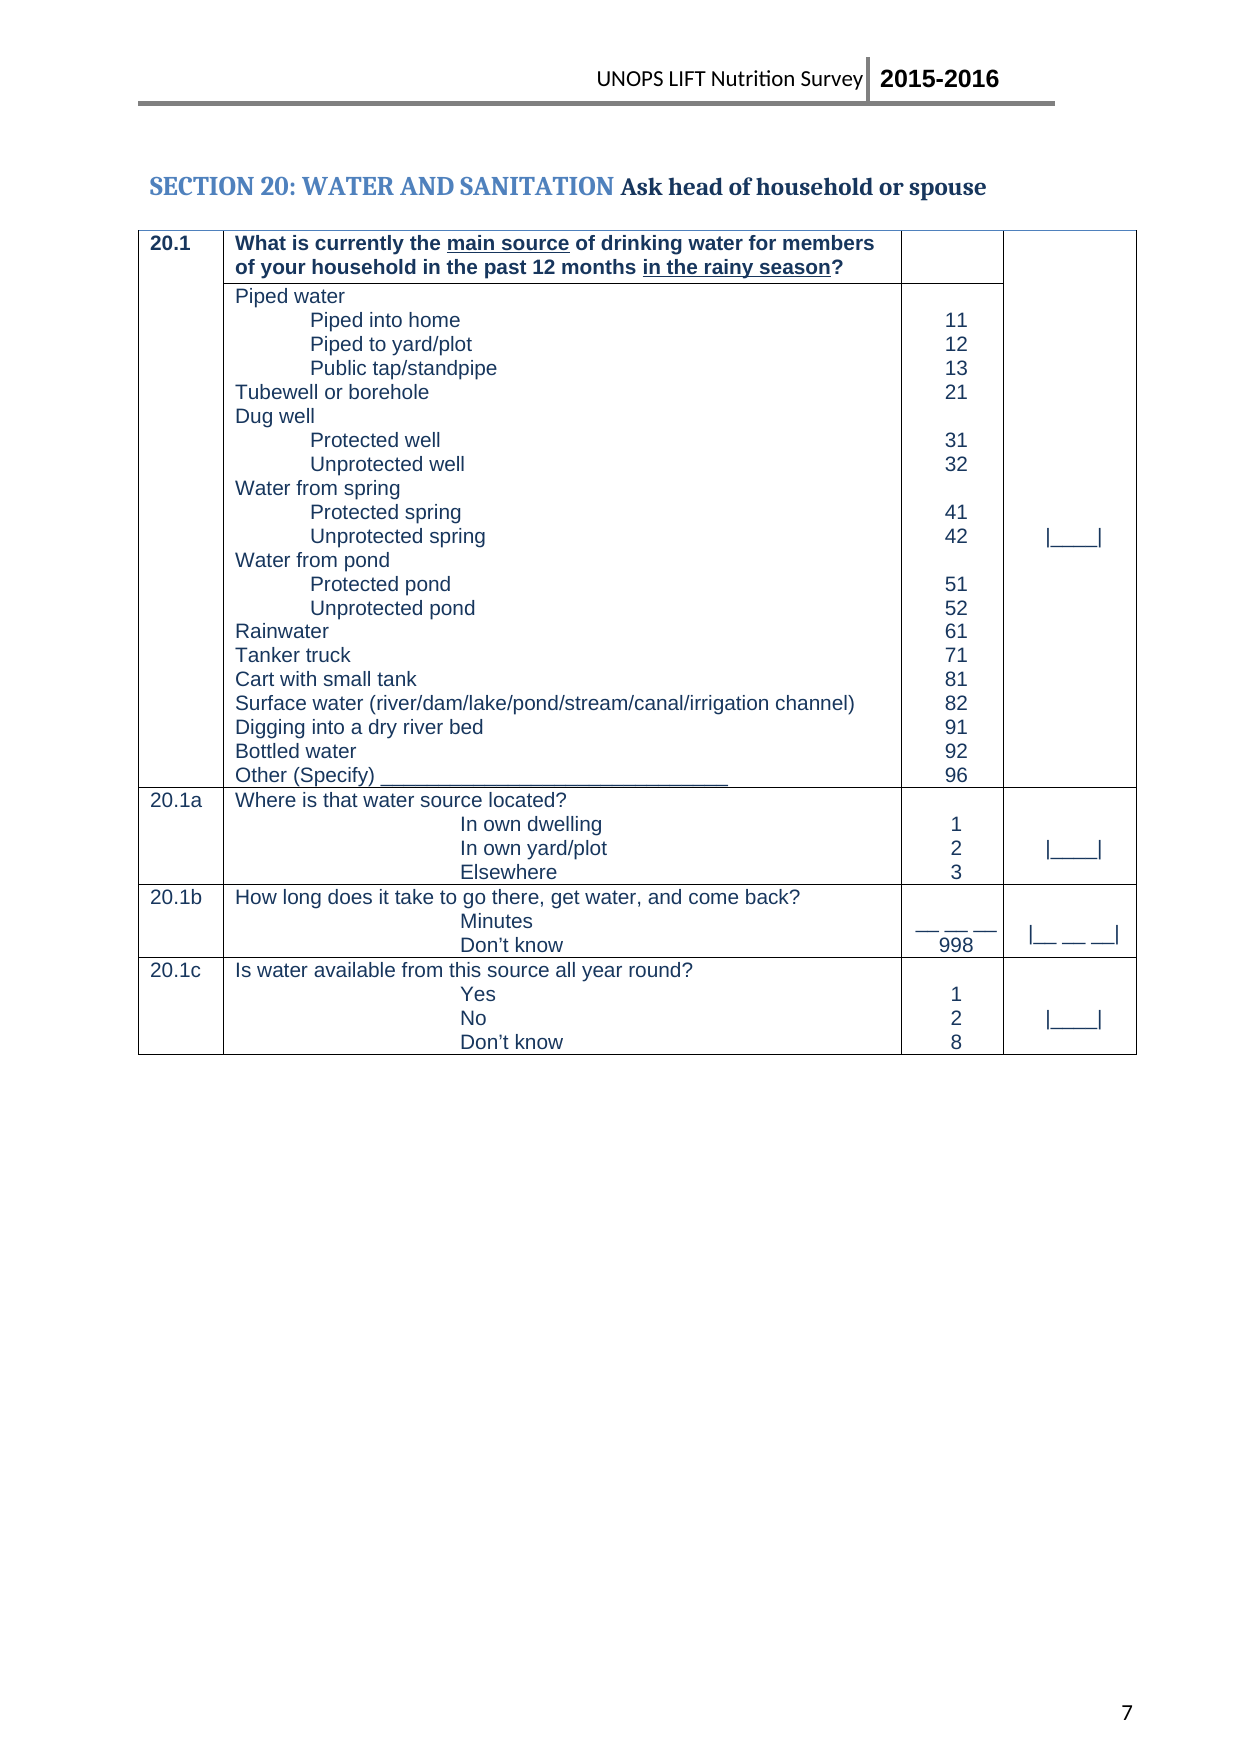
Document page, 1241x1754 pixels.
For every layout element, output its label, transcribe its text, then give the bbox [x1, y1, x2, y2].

table_cell [1004, 958, 1136, 982]
table_cell 1 2 3 [902, 812, 1003, 884]
table_cell Piped water Piped into home Piped to yard/plot Public tap/standpipe Tubewell or borehole Dug well Protected well Unprotected well Water from spring Protected spring Unprotected spring Water from pond Protected pond Unprotected pond Rainwater Tanker truck Cart with small tank Surface water (river/dam/lake/pond/stream/canal/irrigation channel) Digging into a dry river bed Bottled water Other (Specify) ______________________________ [224, 284, 901, 787]
table_cell [139, 909, 223, 957]
table_cell [902, 788, 1003, 812]
table_cell 11 12 13 21 31 32 41 42 51 52 61 71 81 82 91 92 96 [902, 284, 1003, 787]
table_cell |____| [1004, 812, 1136, 884]
table_cell In own dwelling In own yard/plot Elsewhere [224, 812, 901, 884]
table_header [1004, 231, 1136, 283]
table_cell 20.1a [139, 788, 223, 812]
table_cell |____| [1004, 982, 1136, 1054]
table_cell [139, 982, 223, 1054]
table_cell How long does it take to go there, get water, and come back? [224, 885, 901, 909]
table_cell Yes No Don’t know [224, 982, 901, 1054]
table_header What is currently the main source of drinking water for members of your household in the past 12 months in the rainy season? [224, 231, 901, 283]
table_cell Minutes Don’t know [224, 909, 901, 957]
table_cell [1004, 885, 1136, 909]
table_cell 1 2 8 [902, 982, 1003, 1054]
table_cell [139, 812, 223, 884]
table_cell [902, 885, 1003, 909]
table_cell |__ __ __| [1004, 909, 1136, 957]
subtitle SECTION 20: WATER AND SANITATION Ask head of household or spouse [150, 171, 1132, 202]
table_header [902, 231, 1003, 283]
table_cell 20.1c [139, 958, 223, 982]
table_cell |____| [1004, 283, 1136, 787]
table_cell __ __ __ 998 [902, 909, 1003, 957]
table_cell Where is that water source located? [224, 788, 901, 812]
table_header 20.1 [139, 231, 223, 283]
table_cell 20.1b [139, 885, 223, 909]
table_cell [1004, 788, 1136, 812]
table_cell [902, 958, 1003, 982]
table_cell Is water available from this source all year round? [224, 958, 901, 982]
table_cell [139, 283, 223, 787]
